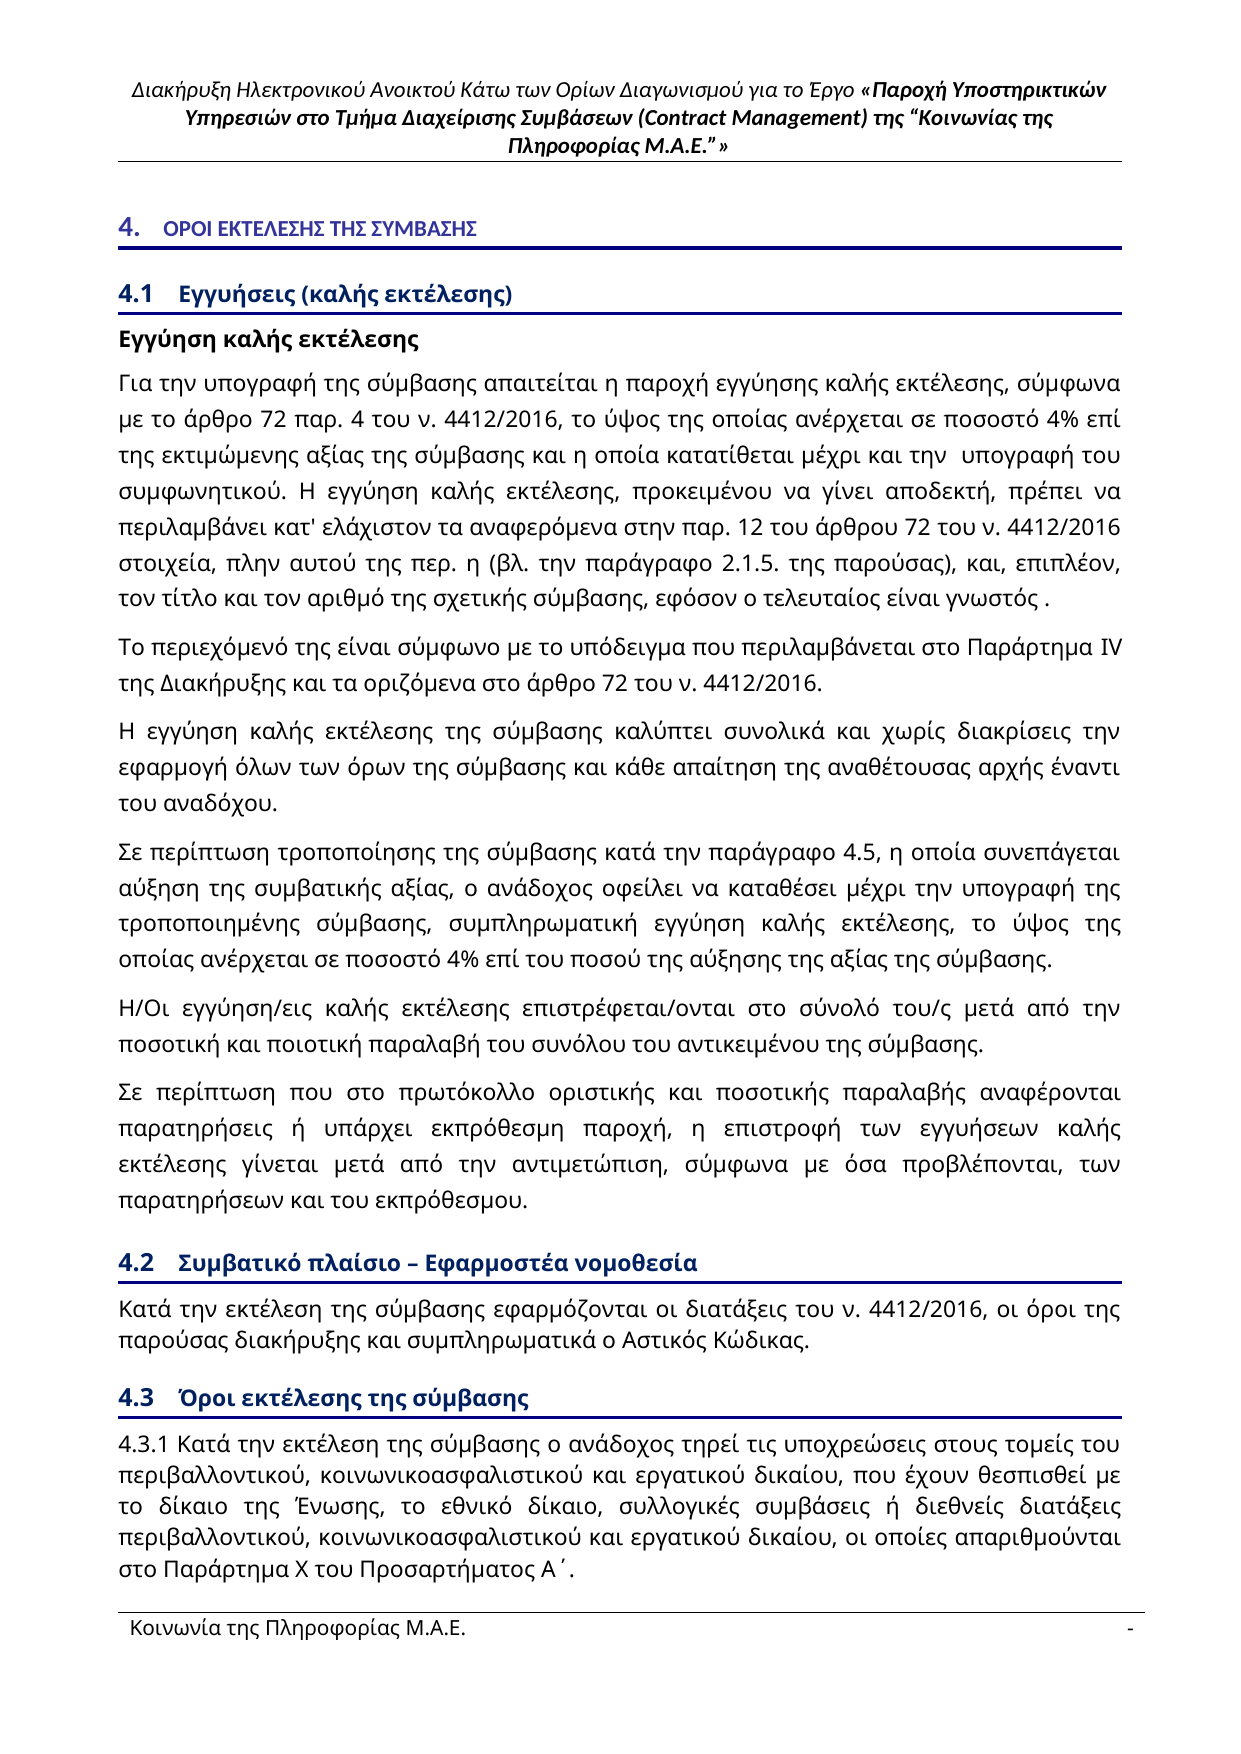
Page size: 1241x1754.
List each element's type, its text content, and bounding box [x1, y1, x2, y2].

text Για την υπογραφή της σύμβασης απαιτείται η παροχή εγγύησης καλής εκτέλεσης, σύμφωνα με το άρθρο 72 παρ. 4 του ν. 4412/2016, το ύψος της οποίας ανέρχεται σε ποσοστό 4% επί της εκτιμώμενης αξίας της σύμβασης και η οποία κατατίθεται μέχρι και την υπογραφή του συμφωνητικού. Η εγγύηση καλής εκτέλεσης, προκειμένου να γίνει αποδεκτή, πρέπει να περιλαμβάνει κατ' ελάχιστον τα αναφερόμενα στην παρ. 12 του άρθρου 72 του ν. 4412/2016 στοιχεία, πλην αυτού της περ. η (βλ. την παράγραφο 2.1.5. της παρούσας), και, επιπλέον, τον τίτλο και τον αριθμό της σχετικής σύμβασης, εφόσον ο τελευταίος είναι γνωστός . [118, 367, 1122, 614]
subtitle Εγγυήσεις (καλής εκτέλεσης) [118, 275, 1122, 312]
subtitle Συμβατικό πλαίσιο – Εφαρμοστέα νομοθεσία [118, 1245, 1122, 1281]
text Κατά την εκτέλεση της σύμβασης εφαρμόζονται οι διατάξεις του ν. 4412/2016, οι όροι της παρούσας διακήρυξης και συμπληρωματικά ο Αστικός Κώδικας. [118, 1292, 1122, 1355]
text Το περιεχόμενό της είναι σύμφωνο με το υπόδειγμα που περιλαμβάνεται στο Παράρτημα IV της Διακήρυξης και τα οριζόμενα στο άρθρο 72 του ν. 4412/2016. [118, 631, 1122, 698]
text Σε περίπτωση που στο πρωτόκολλο οριστικής και ποσοτικής παραλαβής αναφέρονται παρατηρήσεις ή υπάρχει εκπρόθεσμη παροχή, η επιστροφή των εγγυήσεων καλής εκτέλεσης γίνεται μετά από την αντιμετώπιση, σύμφωνα με όσα προβλέπονται, των παρατηρήσεων και του εκπρόθεσμου. [118, 1076, 1122, 1215]
subtitle ΟΡΟΙ ΕΚΤΕΛΕΣΗΣ ΤΗΣ ΣΥΜΒΑΣΗΣ [118, 208, 1122, 246]
text Η/Οι εγγύηση/εις καλής εκτέλεσης επιστρέφεται/ονται στο σύνολό του/ς μετά από την ποσοτική και ποιοτική παραλαβή του συνόλου του αντικειμένου της σύμβασης. [118, 992, 1122, 1059]
subtitle Όροι εκτέλεσης της σύμβασης [118, 1380, 1122, 1416]
text Η εγγύηση καλής εκτέλεσης της σύμβασης καλύπτει συνολικά και χωρίς διακρίσεις την εφαρμογή όλων των όρων της σύμβασης και κάθε απαίτηση της αναθέτουσας αρχής έναντι του αναδόχου. [118, 715, 1122, 818]
text Εγγύηση καλής εκτέλεσης [118, 323, 1122, 354]
text Σε περίπτωση τροποποίησης της σύμβασης κατά την παράγραφο 4.5, η οποία συνεπάγεται αύξηση της συμβατικής αξίας, ο ανάδοχος οφείλει να καταθέσει μέχρι την υπογραφή της τροποποιημένης σύμβασης, συμπληρωματική εγγύηση καλής εκτέλεσης, το ύψος της οποίας ανέρχεται σε ποσοστό 4% επί του ποσού της αύξησης της αξίας της σύμβασης. [118, 836, 1122, 974]
text 4.3.1 Κατά την εκτέλεση της σύμβασης ο ανάδοχος τηρεί τις υποχρεώσεις στους τομείς του περιβαλλοντικού, κοινωνικοασφαλιστικού και εργατικού δικαίου, που έχουν θεσπισθεί με το δίκαιο της Ένωσης, το εθνικό δίκαιο, συλλογικές συμβάσεις ή διεθνείς διατάξεις περιβαλλοντικού, κοινωνικοασφαλιστικού και εργατικού δικαίου, οι οποίες απαριθμούνται στο Παράρτημα X του Προσαρτήματος Α΄. [118, 1428, 1122, 1584]
